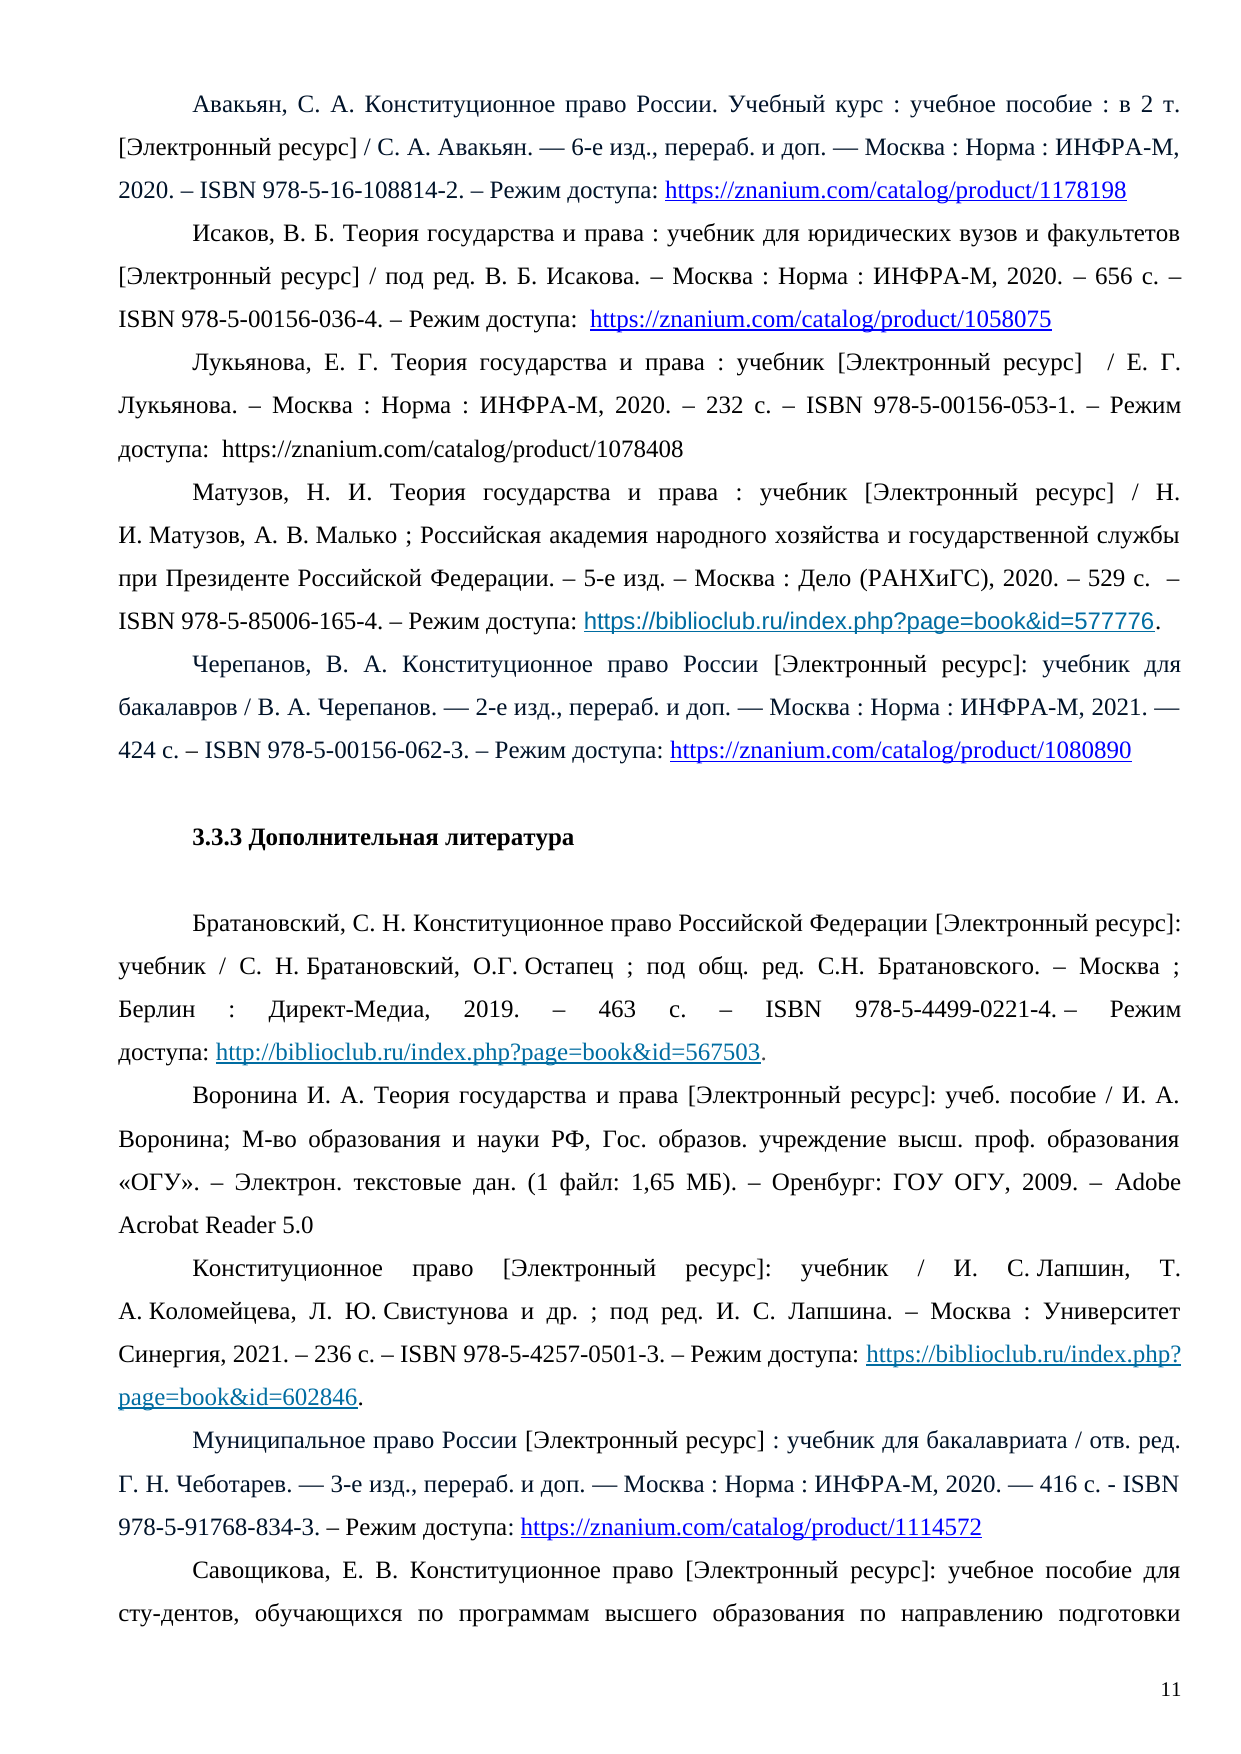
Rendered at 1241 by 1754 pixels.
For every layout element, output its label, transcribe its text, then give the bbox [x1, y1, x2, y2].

text Лукьянова, Е. Г. Теория государства и права : учебник [Электронный ресурс] / Е. Г. Лукьянова. – Москва : Норма : ИНФРА-М, 2020. – 232 с. – ISBN 978-5-00156-053-1. – Режим доступа: https://znanium.com/catalog/product/1078408 [118, 347, 1181, 462]
text Черепанов, В. А. Конституционное право России [Электронный ресурс]: учебник для бакалавров / В. А. Черепанов. — 2-е изд., перераб. и доп. — Москва : Норма : ИНФРА-М, 2021. — 424 с. – ISBN 978-5-00156-062-3. – Режим доступа: https://znanium.com/catalog/product/1080890 [118, 721, 1181, 764]
text Муниципальное право России [Электронный ресурс] : учебник для бакалавриата / отв. ред. Г. Н. Чеботарев. — 3-е изд., перераб. и доп. — Москва : Норма : ИНФРА-М, 2020. — 416 с. - ISBN 978-5-91768-834-3. – Режим доступа: https://znanium.com/catalog/product/1114572 [118, 1426, 1181, 1469]
text Муниципальное право России [Электронный ресурс] : учебник для бакалавриата / отв. ред. Г. Н. Чеботарев. — 3-е изд., перераб. и доп. — Москва : Норма : ИНФРА-М, 2020. — 416 с. - ISBN 978-5-91768-834-3. – Режим доступа: https://znanium.com/catalog/product/1114572 [118, 1497, 1181, 1541]
text Матузов, Н. И. Теория государства и права : учебник [Электронный ресурс] / Н. И. Матузов, А. В. Малько ; Российская академия народного хозяйства и государственной службы при Президенте Российской Федерации. – 5-е изд. – Москва : Дело (РАНХиГС), 2020. – 529 с. – ISBN 978-5-85006-165-4. – Режим доступа: https://biblioclub.ru/index.php?page=book&id=577776. [118, 477, 1181, 635]
text Исаков, В. Б. Теория государства и права : учебник для юридических вузов и факультетов [Электронный ресурс] / под ред. В. Б. Исакова. – Москва : Норма : ИНФРА-М, 2020. – 656 с. – ISBN 978-5-00156-036-4. – Режим доступа: https://znanium.com/catalog/product/1058075 [118, 218, 1181, 333]
text Черепанов, В. А. Конституционное право России [Электронный ресурс]: учебник для бакалавров / В. А. Черепанов. — 2-е изд., перераб. и доп. — Москва : Норма : ИНФРА-М, 2021. — 424 с. – ISBN 978-5-00156-062-3. – Режим доступа: https://znanium.com/catalog/product/1080890 [118, 649, 1181, 693]
text Воронина И. А. Теория государства и права [Электронный ресурс]: учеб. пособие / И. А. Воронина; М-во образования и науки РФ, Гос. образов. учреждение высш. проф. образования «ОГУ». – Электрон. текстовые дан. (1 файл: 1,65 МБ). – Оренбург: ГОУ ОГУ, 2009. – Adobe Acrobat Reader 5.0 [118, 1081, 1181, 1239]
text Авакьян, С. А. Конституционное право России. Учебный курс : учебное пособие : в 2 т. [Электронный ресурс] / С. А. Авакьян. — 6-е изд., перераб. и доп. — Москва : Норма : ИНФРА-М, 2020. – ISBN 978-5-16-108814-2. – Режим доступа: https://znanium.com/catalog/product/1178198 [118, 89, 1181, 204]
text Братановский, С. Н. Конституционное право Российской Федерации [Электронный ресурс]: учебник / С. Н. Братановский, О.Г. Остапец ; под общ. ред. С.Н. Братановского. – Москва ; Берлин : Директ-Медиа, 2019. – 463 с. – ISBN 978-5-4499-0221-4. – Режим доступа: http://biblioclub.ru/index.php?page=book&id=567503. [118, 908, 1181, 1066]
text 3.3.3 Дополнительная литература [118, 822, 1181, 851]
text Конституционное право [Электронный ресурс]: учебник / И. С. Лапшин, Т. А. Коломейцева, Л. Ю. Свистунова и др. ; под ред. И. С. Лапшина. – Москва : Университет Синергия, 2021. – 236 с. – ISBN 978-5-4257-0501-3. – Режим доступа: https://biblioclub.ru/index.php?page=book&id=602846. [118, 1253, 1181, 1411]
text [118, 1555, 1181, 1627]
